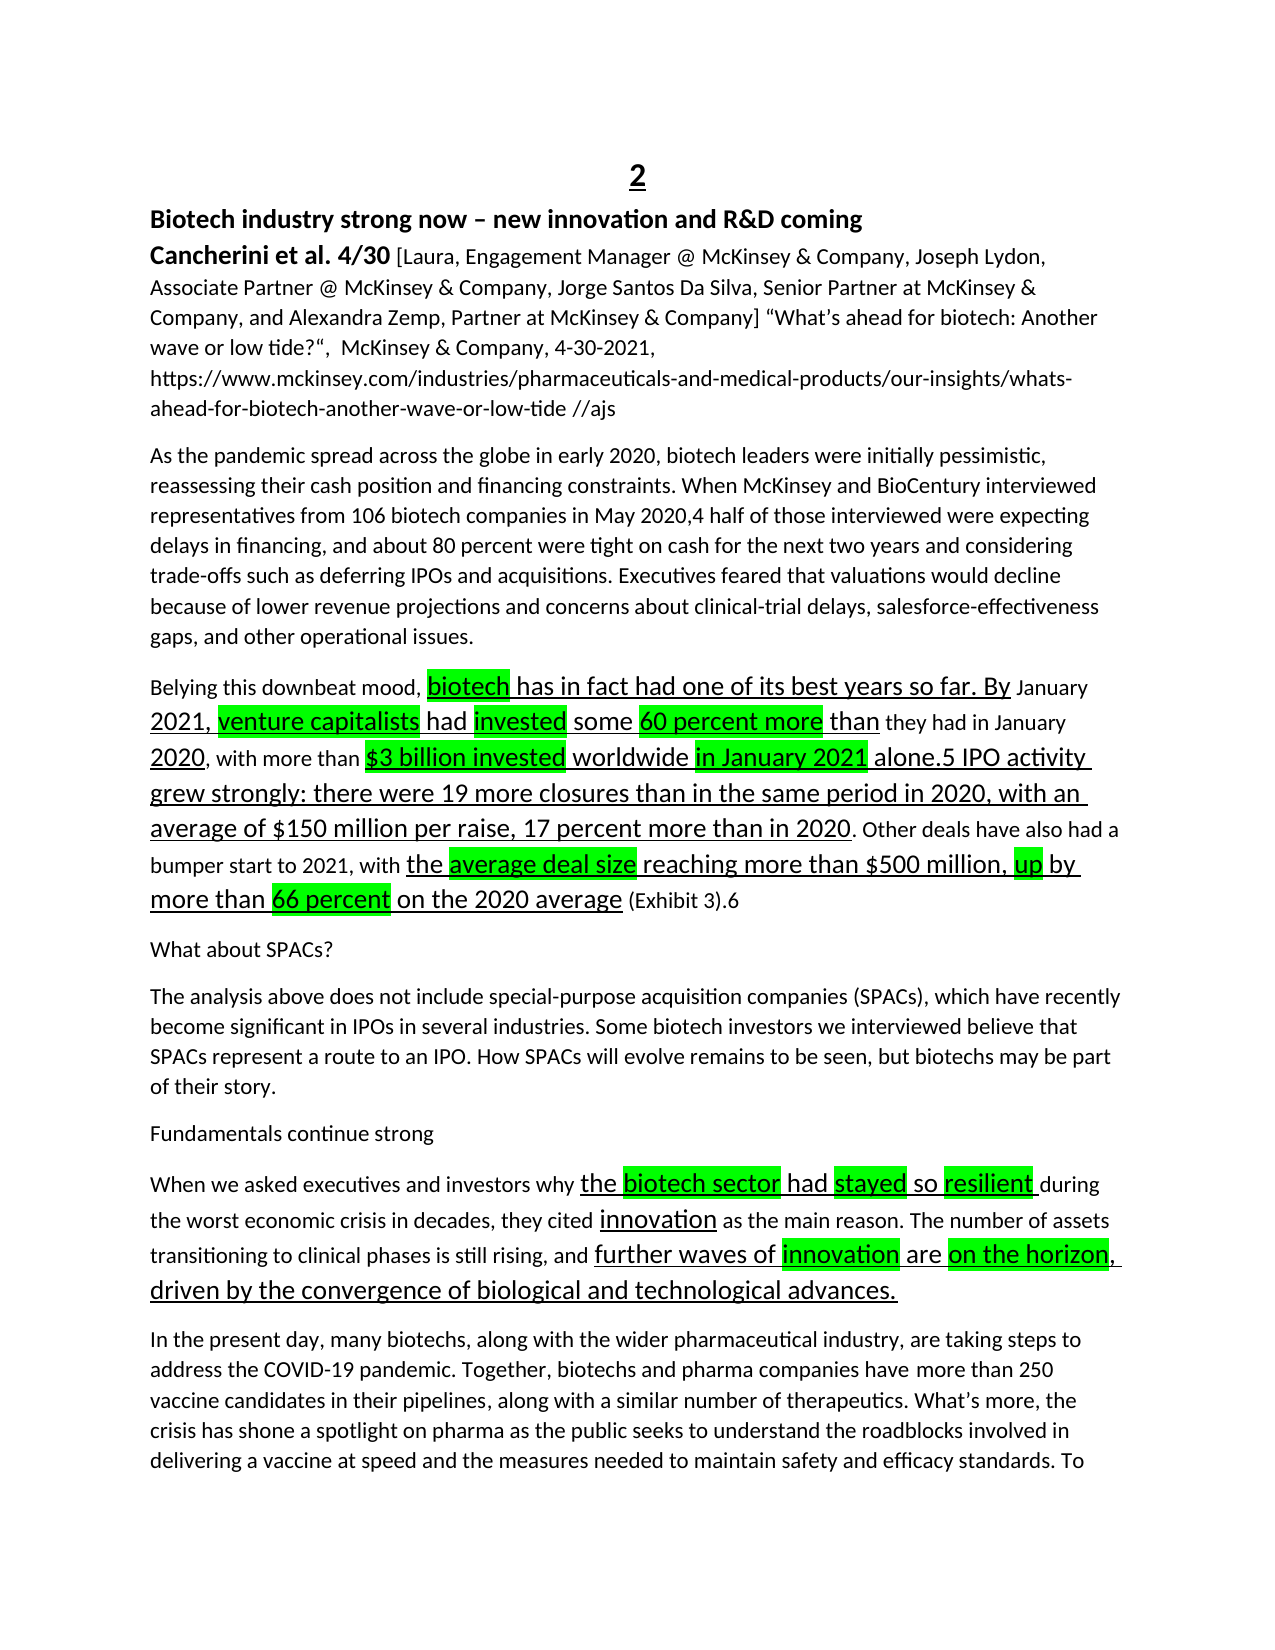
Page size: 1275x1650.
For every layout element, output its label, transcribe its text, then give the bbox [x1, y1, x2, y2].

text Fundamentals continue strong [150, 1119, 1125, 1147]
text Cancherini et al. 4/30 [Laura, Engagement Manager @ McKinsey & Company, Joseph Lydon, Associate Partner @ McKinsey & Company, Jorge Santos Da Silva, Senior Partner at McKinsey & Company, and Alexandra Zemp, Partner at McKinsey & Company] “What’s ahead for biotech: Another wave or low tide?“, McKinsey & Company, 4-30-2021, https://www.mckinsey.com/industries/pharmaceuticals-and-medical-products/our-insights/whats-ahead-for-biotech-another-wave-or-low-tide //ajs [150, 238, 1125, 422]
text As the pandemic spread across the globe in early 2020, biotech leaders were initially pessimistic, reassessing their cash position and financing constraints. When McKinsey and BioCentury interviewed representatives from 106 biotech companies in May 2020,4 half of those interviewed were expecting delays in financing, and about 80 percent were tight on cash for the next two years and considering trade-offs such as deferring IPOs and acquisitions. Executives feared that valuations would decline because of lower revenue projections and concerns about clinical-trial delays, salesforce-effectiveness gaps, and other operational issues. [150, 441, 1125, 650]
text What about SPACs? [150, 935, 1125, 963]
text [150, 1325, 1125, 1474]
subtitle Biotech industry strong now – new innovation and R&D coming [150, 202, 1125, 235]
text The analysis above does not include special-purpose acquisition companies (SPACs), which have recently become significant in IPOs in several industries. Some biotech investors we interviewed believe that SPACs represent a route to an IPO. How SPACs will evolve remains to be seen, but biotechs may be part of their story. [150, 982, 1125, 1101]
text When we asked executives and investors why the biotech sector had stayed so resilient during the worst economic crisis in decades, they cited innovation as the main reason. The number of assets transitioning to clinical phases is still rising, and further waves of innovation are on the horizon, driven by the convergence of biological and technological advances. [150, 1166, 1125, 1306]
subtitle 2 [150, 154, 1125, 195]
text Belying this downbeat mood, biotech has in fact had one of its best years so far. By January 2021, venture capitalists had invested some 60 percent more than they had in January 2020, with more than $3 billion invested worldwide in January 2021 alone.5 IPO activity grew strongly: there were 19 more closures than in the same period in 2020, with an average of $150 million per raise, 17 percent more than in 2020. Other deals have also had a bumper start to 2021, with the average deal size reaching more than $500 million, up by more than 66 percent on the 2020 average (Exhibit 3).6 [150, 669, 1125, 916]
